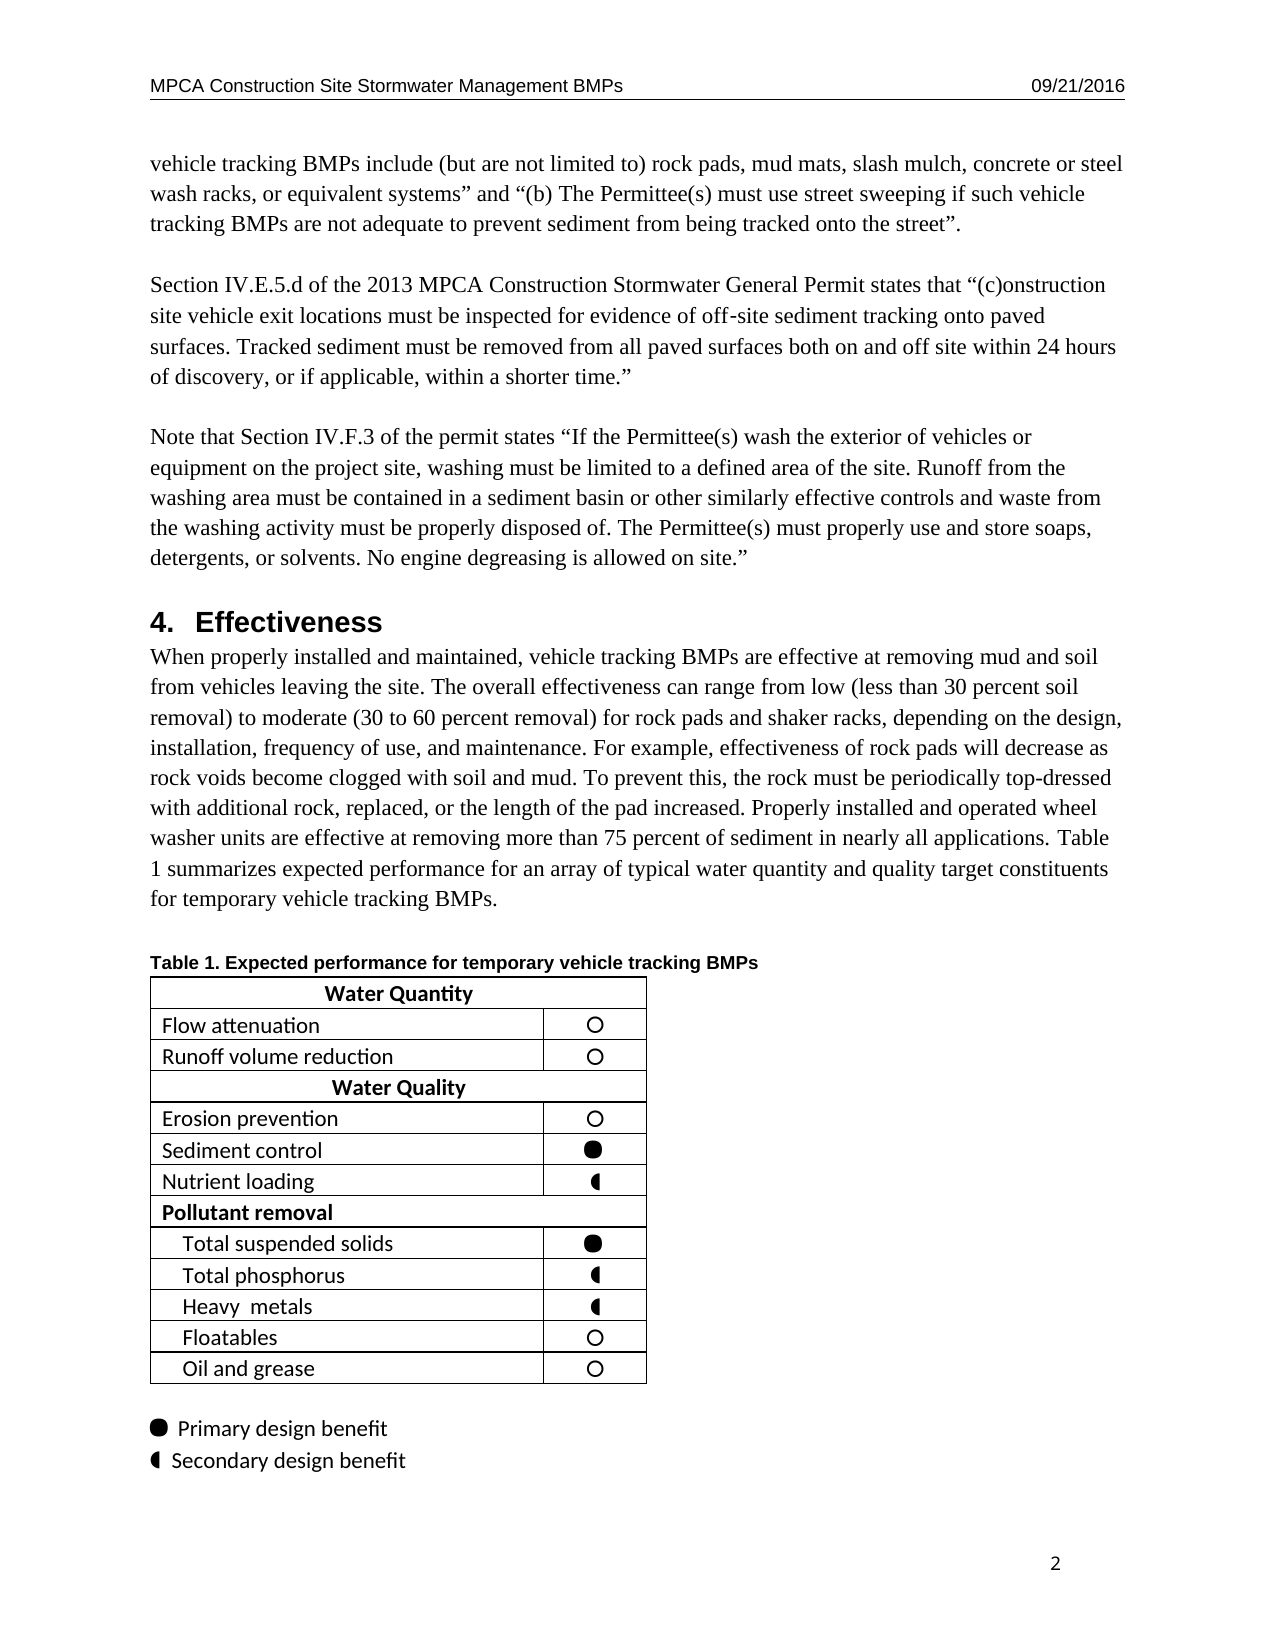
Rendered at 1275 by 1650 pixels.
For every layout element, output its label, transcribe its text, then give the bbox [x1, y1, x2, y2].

table_cell Erosion prevention [151, 1103, 543, 1133]
text Primary design benefit [150, 1414, 1125, 1442]
text Section IV.E.5.d of the 2013 MPCA Construction Stormwater General Permit states that “(c)onstruction site vehicle exit locations must be inspected for evidence of off‐site sediment tracking onto paved surfaces. Tracked sediment must be removed from all paved surfaces both on and off site within 24 hours of discovery, or if applicable, within a shorter time.” [150, 271, 1125, 389]
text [150, 150, 1125, 237]
table_cell Total suspended solids [151, 1228, 543, 1258]
table_cell Sediment control [151, 1134, 543, 1164]
table_cell Oil and grease [151, 1353, 543, 1383]
table_cell [544, 1353, 646, 1383]
text Table 1. Expected performance for temporary vehicle tracking BMPs [150, 952, 1125, 973]
table_cell [544, 1040, 646, 1070]
table_cell Nutrient loading [151, 1165, 543, 1195]
table_cell [544, 1103, 646, 1133]
text When properly installed and maintained, vehicle tracking BMPs are effective at removing mud and soil from vehicles leaving the site. The overall effectiveness can range from low (less than 30 percent soil removal) to moderate (30 to 60 percent removal) for rock pads and shaker racks, depending on the design, installation, frequency of use, and maintenance. For example, effectiveness of rock pads will decrease as rock voids become clogged with soil and mud. To prevent this, the rock must be periodically top-dressed with additional rock, replaced, or the length of the pad increased. Properly installed and operated wheel washer units are effective at removing more than 75 percent of sediment in nearly all applications. Table 1 summarizes expected performance for an array of typical water quantity and quality target constituents for temporary vehicle tracking BMPs. [150, 643, 1125, 911]
table_cell [544, 1009, 646, 1039]
table_cell Flow attenuation [151, 1009, 543, 1039]
table_cell [544, 1290, 646, 1320]
text Secondary design benefit [150, 1446, 1125, 1474]
table_cell [544, 1134, 646, 1164]
table_cell Pollutant removal [151, 1196, 646, 1226]
table_cell Floatables [151, 1321, 543, 1351]
table_cell Runoff volume reduction [151, 1040, 543, 1070]
table_header Water Quantity [151, 978, 646, 1008]
table_cell [544, 1321, 646, 1351]
table_cell Water Quality [151, 1071, 646, 1101]
subtitle Effectiveness [150, 605, 1125, 638]
table_cell Total phosphorus [151, 1259, 543, 1289]
text Note that Section IV.F.3 of the permit states “If the Permittee(s) wash the exterior of vehicles or equipment on the project site, washing must be limited to a defined area of the site. Runoff from the washing area must be contained in a sediment basin or other similarly effective controls and waste from the washing activity must be properly disposed of. The Permittee(s) must properly use and store soaps, detergents, or solvents. No engine degreasing is allowed on site.” [150, 423, 1125, 571]
table_cell Heavy metals [151, 1290, 543, 1320]
table_cell [544, 1259, 646, 1289]
table_cell [544, 1228, 646, 1258]
table_cell [544, 1165, 646, 1195]
